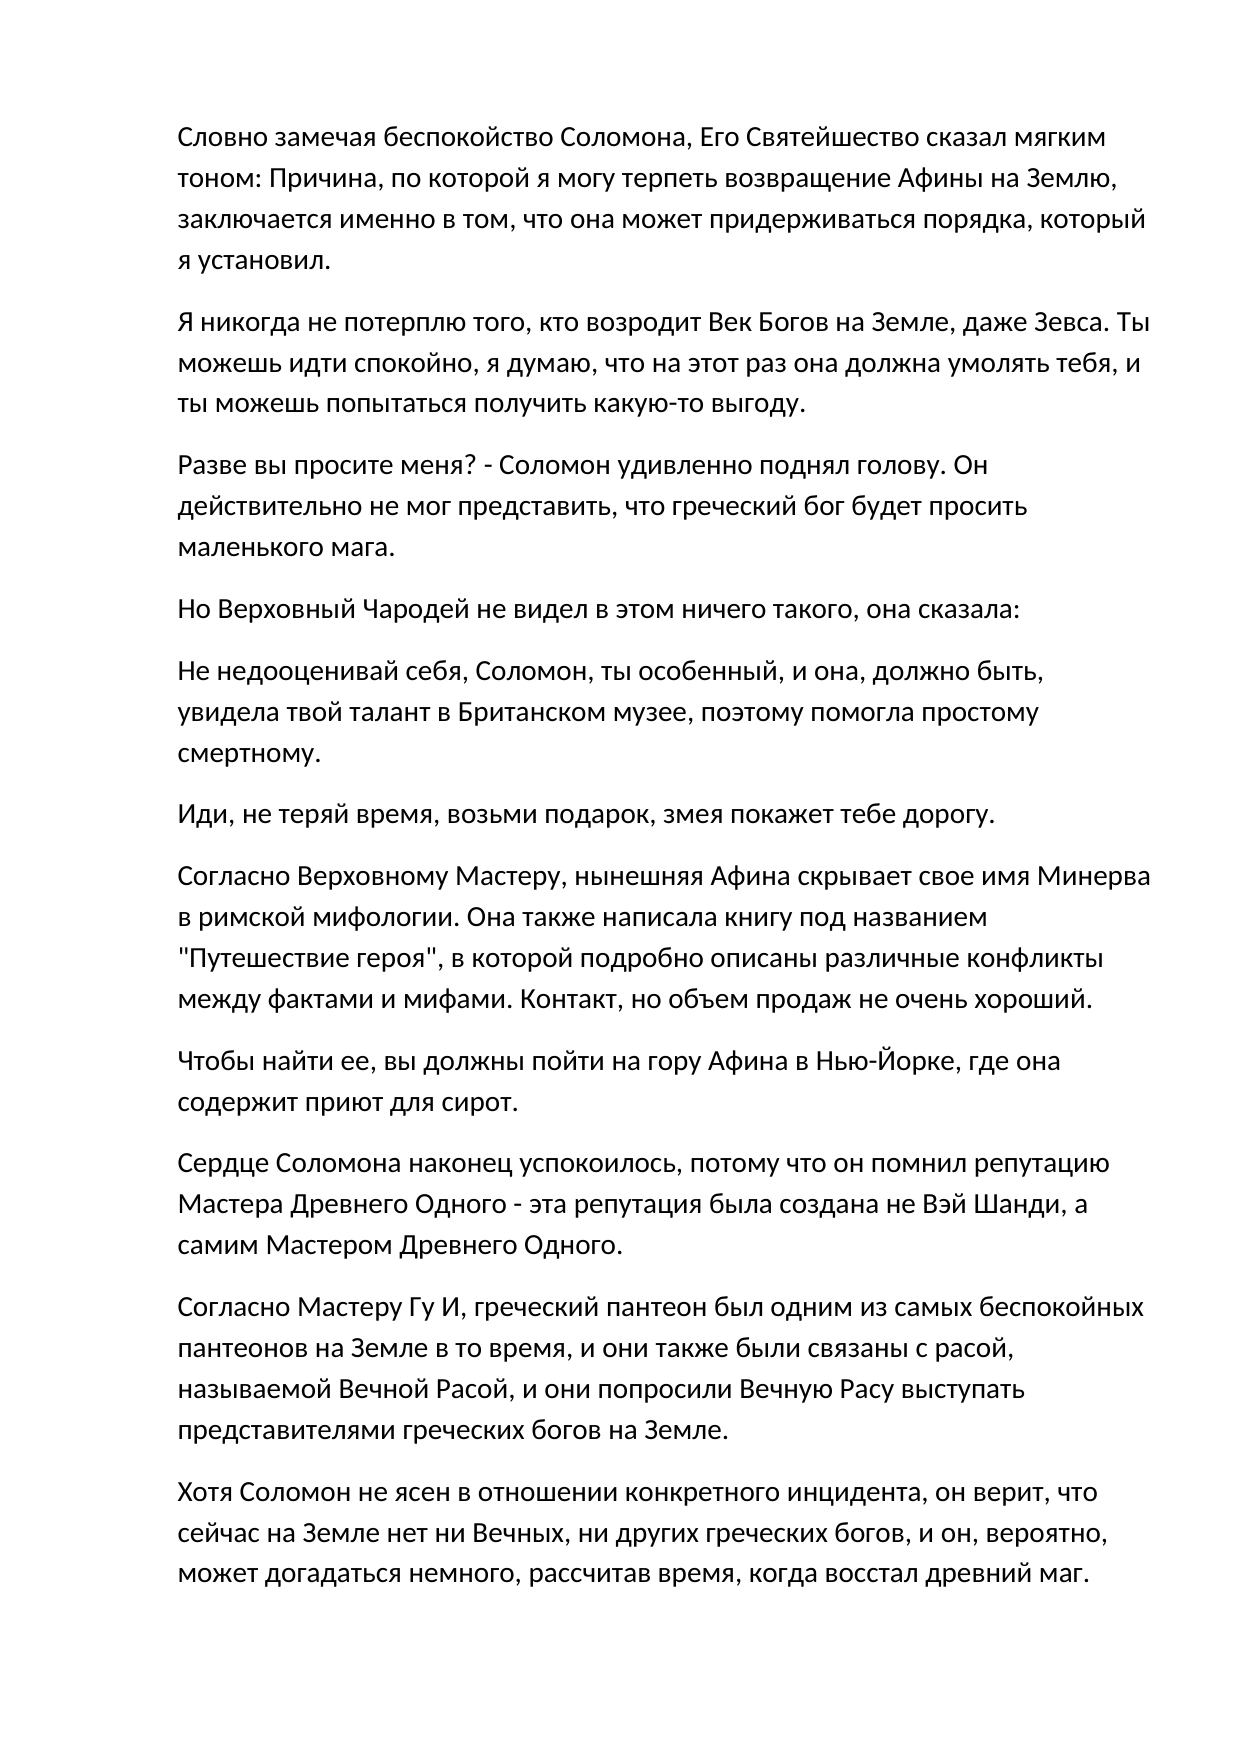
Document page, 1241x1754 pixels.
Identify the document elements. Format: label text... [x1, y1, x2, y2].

text Хотя Соломон не ясен в отношении конкретного инцидента, он верит, что сейчас на Земле нет ни Вечных, ни других греческих богов, и он, вероятно, может догадаться немного, рассчитав время, когда восстал древний маг. [177, 1473, 1152, 1590]
text Словно замечая беспокойство Соломона, Его Святейшество сказал мягким тоном: Причина, по которой я могу терпеть возвращение Афины на Землю, заключается именно в том, что она может придерживаться порядка, который я установил. [177, 118, 1152, 277]
text Разве вы просите меня? - Соломон удивленно поднял голову. Он действительно не мог представить, что греческий бог будет просить маленького мага. [177, 446, 1152, 564]
text Сердце Соломона наконец успокоилось, потому что он помнил репутацию Мастера Древнего Одного - эта репутация была создана не Вэй Шанди, а самим Мастером Древнего Одного. [177, 1144, 1152, 1262]
text Согласно Мастеру Гу И, греческий пантеон был одним из самых беспокойных пантеонов на Земле в то время, и они также были связаны с расой, называемой Вечной Расой, и они попросили Вечную Расу выступать представителями греческих богов на Земле. [177, 1288, 1152, 1447]
text Не недооценивай себя, Соломон, ты особенный, и она, должно быть, увидела твой талант в Британском музее, поэтому помогла простому смертному. [177, 652, 1152, 769]
text Согласно Верховному Мастеру, нынешняя Афина скрывает свое имя Минерва в римской мифологии. Она также написала книгу под названием "Путешествие героя", в которой подробно описаны различные конфликты между фактами и мифами. Контакт, но объем продаж не очень хороший. [177, 857, 1152, 1016]
text Но Верховный Чародей не видел в этом ничего такого, она сказала: [177, 590, 1152, 626]
text Я никогда не потерплю того, кто возродит Век Богов на Земле, даже Зевса. Ты можешь идти спокойно, я думаю, что на этот раз она должна умолять тебя, и ты можешь попытаться получить какую-то выгоду. [177, 303, 1152, 420]
text Чтобы найти ее, вы должны пойти на гору Афина в Нью-Йорке, где она содержит приют для сирот. [177, 1042, 1152, 1118]
text Иди, не теряй время, возьми подарок, змея покажет тебе дорогу. [177, 795, 1152, 831]
